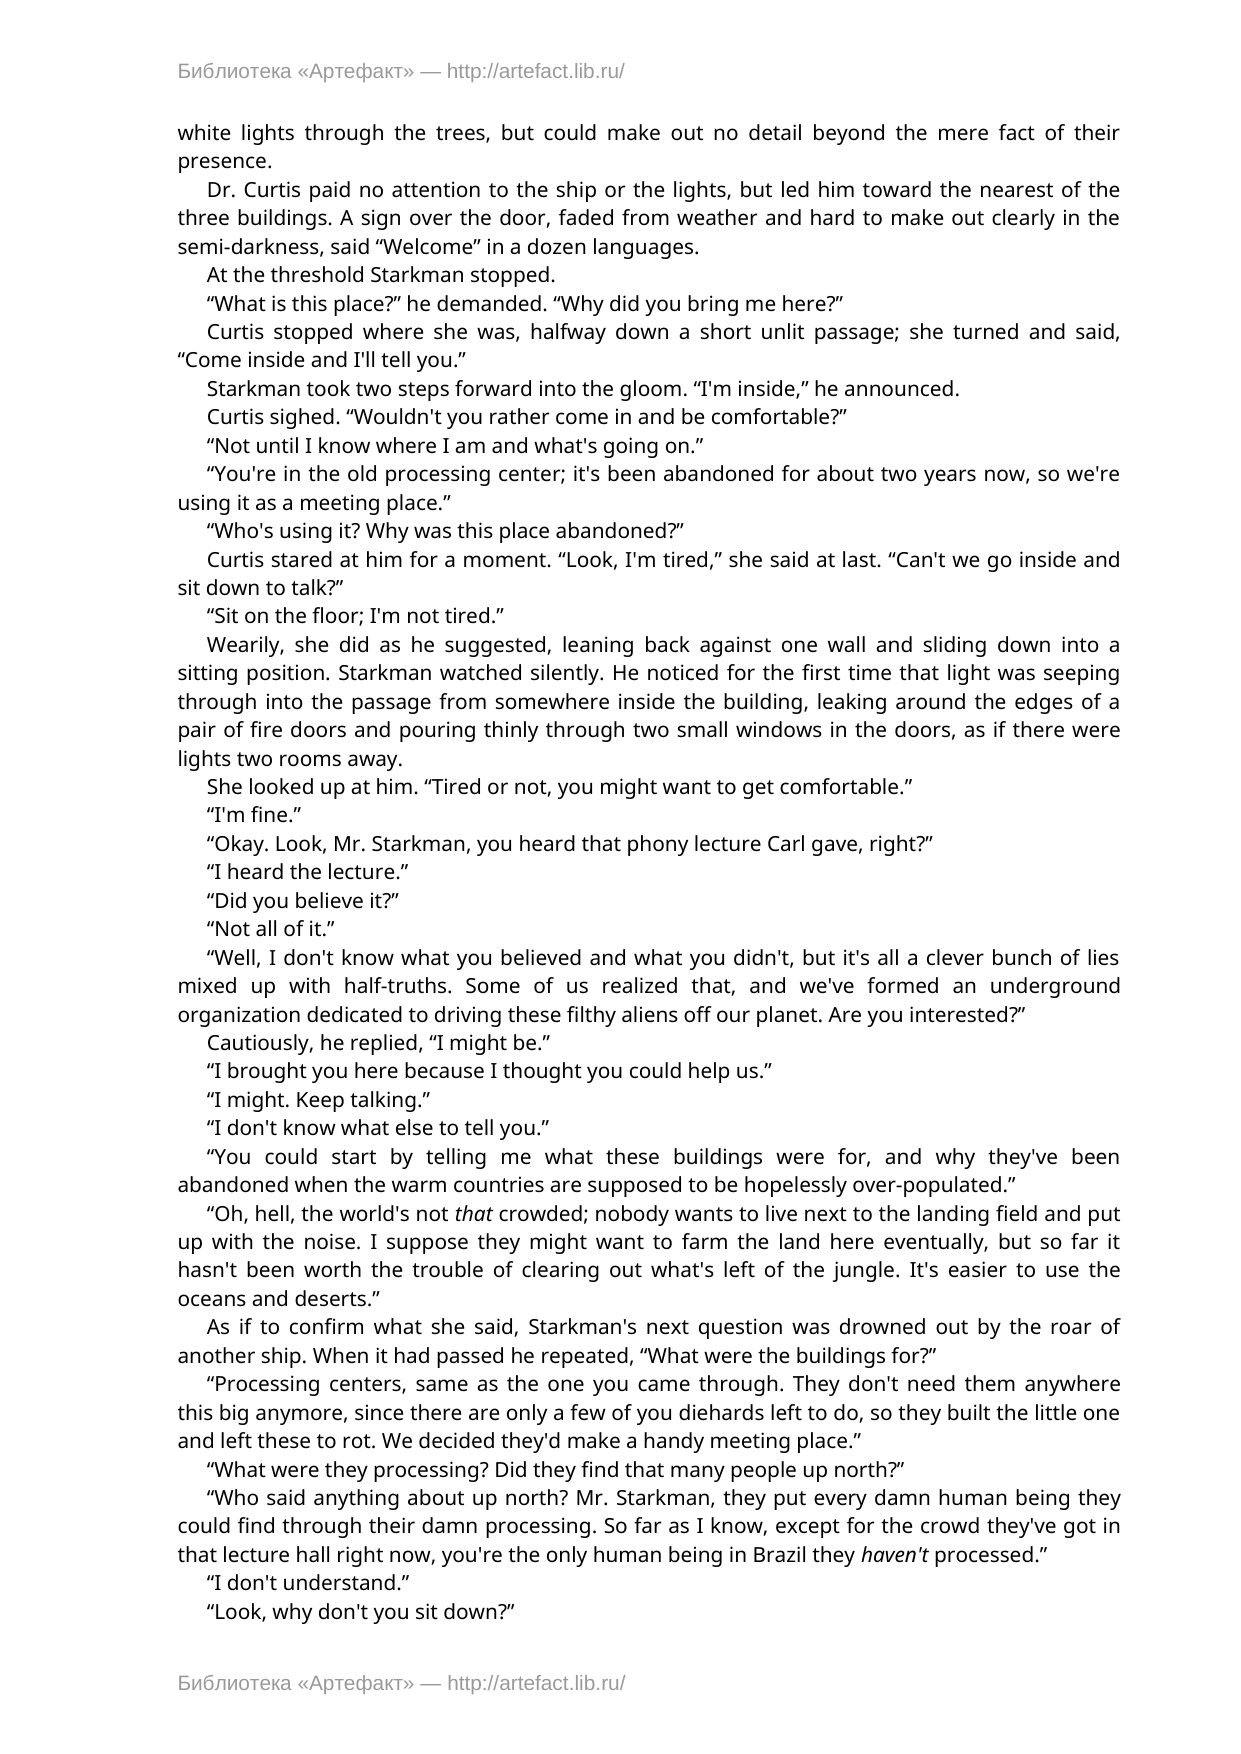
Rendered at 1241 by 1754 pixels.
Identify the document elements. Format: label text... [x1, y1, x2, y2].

text “What is this place?” he demanded. “Why did you bring me here?” [177, 289, 1122, 317]
text “Well, I don't know what you believed and what you didn't, but it's all a clever bunch of lies mixed up with half-truths. Some of us realized that, and we've formed an underground organization dedicated to driving these filthy aliens off our planet. Are you interested?” [177, 943, 1122, 1028]
text She looked up at him. “Tired or not, you might want to get comfortable.” [177, 772, 1122, 801]
text “I heard the lecture.” [177, 857, 1122, 886]
text “Did you believe it?” [177, 886, 1122, 914]
text Curtis stopped where she was, halfway down a short unlit passage; she turned and said, “Come inside and I'll tell you.” [177, 317, 1122, 374]
text “I'm fine.” [177, 801, 1122, 829]
text Starkman took two steps forward into the gloom. “I'm inside,” he announced. [177, 374, 1122, 402]
text “Processing centers, same as the one you came through. They don't need them anywhere this big anymore, since there are only a few of you diehards left to do, so they built the little one and left these to rot. We decided they'd make a handy meeting place.” [177, 1369, 1122, 1455]
text “Sit on the floor; I'm not tired.” [177, 602, 1122, 630]
text At the threshold Starkman stopped. [177, 260, 1122, 289]
text Curtis sighed. “Wouldn't you rather come in and be comfortable?” [177, 402, 1122, 431]
text “Who's using it? Why was this place abandoned?” [177, 516, 1122, 545]
text “You could start by telling me what these buildings were for, and why they've been abandoned when the warm countries are supposed to be hopelessly over-populated.” [177, 1142, 1122, 1199]
text “Not all of it.” [177, 914, 1122, 943]
text “Not until I know where I am and what's going on.” [177, 431, 1122, 459]
text “I brought you here because I thought you could help us.” [177, 1057, 1122, 1085]
text “I don't know what else to tell you.” [177, 1113, 1122, 1142]
text “Look, why don't you sit down?” [177, 1597, 1122, 1625]
text “You're in the old processing center; it's been abandoned for about two years now, so we're using it as a meeting place.” [177, 459, 1122, 516]
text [177, 118, 1122, 175]
text Dr. Curtis paid no attention to the ship or the lights, but led him toward the nearest of the three buildings. A sign over the door, faded from weather and hard to make out clearly in the semi-darkness, said “Welcome” in a dozen languages. [177, 175, 1122, 260]
text “What were they processing? Did they find that many people up north?” [177, 1455, 1122, 1483]
text Wearily, she did as he suggested, leaning back against one wall and sliding down into a sitting position. Starkman watched silently. He noticed for the first time that light was seeping through into the passage from somewhere inside the building, leaking around the edges of a pair of fire doors and pouring thinly through two small windows in the doors, as if there were lights two rooms away. [177, 630, 1122, 772]
text Cautiously, he replied, “I might be.” [177, 1028, 1122, 1057]
text As if to confirm what she said, Starkman's next question was drowned out by the roar of another ship. When it had passed he repeated, “What were the buildings for?” [177, 1312, 1122, 1369]
text “Okay. Look, Mr. Starkman, you heard that phony lecture Carl gave, right?” [177, 829, 1122, 857]
text “I might. Keep talking.” [177, 1085, 1122, 1113]
text “Who said anything about up north? Mr. Starkman, they put every damn human being they could find through their damn processing. So far as I know, except for the crowd they've got in that lecture hall right now, you're the only human being in Brazil they haven't processed.” [177, 1483, 1122, 1568]
text Curtis stared at him for a moment. “Look, I'm tired,” she said at last. “Can't we go inside and sit down to talk?” [177, 545, 1122, 602]
text “Oh, hell, the world's not that crowded; nobody wants to live next to the landing field and put up with the noise. I suppose they might want to farm the land here eventually, but so far it hasn't been worth the trouble of clearing out what's left of the jungle. It's easier to use the oceans and deserts.” [177, 1199, 1122, 1312]
text “I don't understand.” [177, 1568, 1122, 1597]
